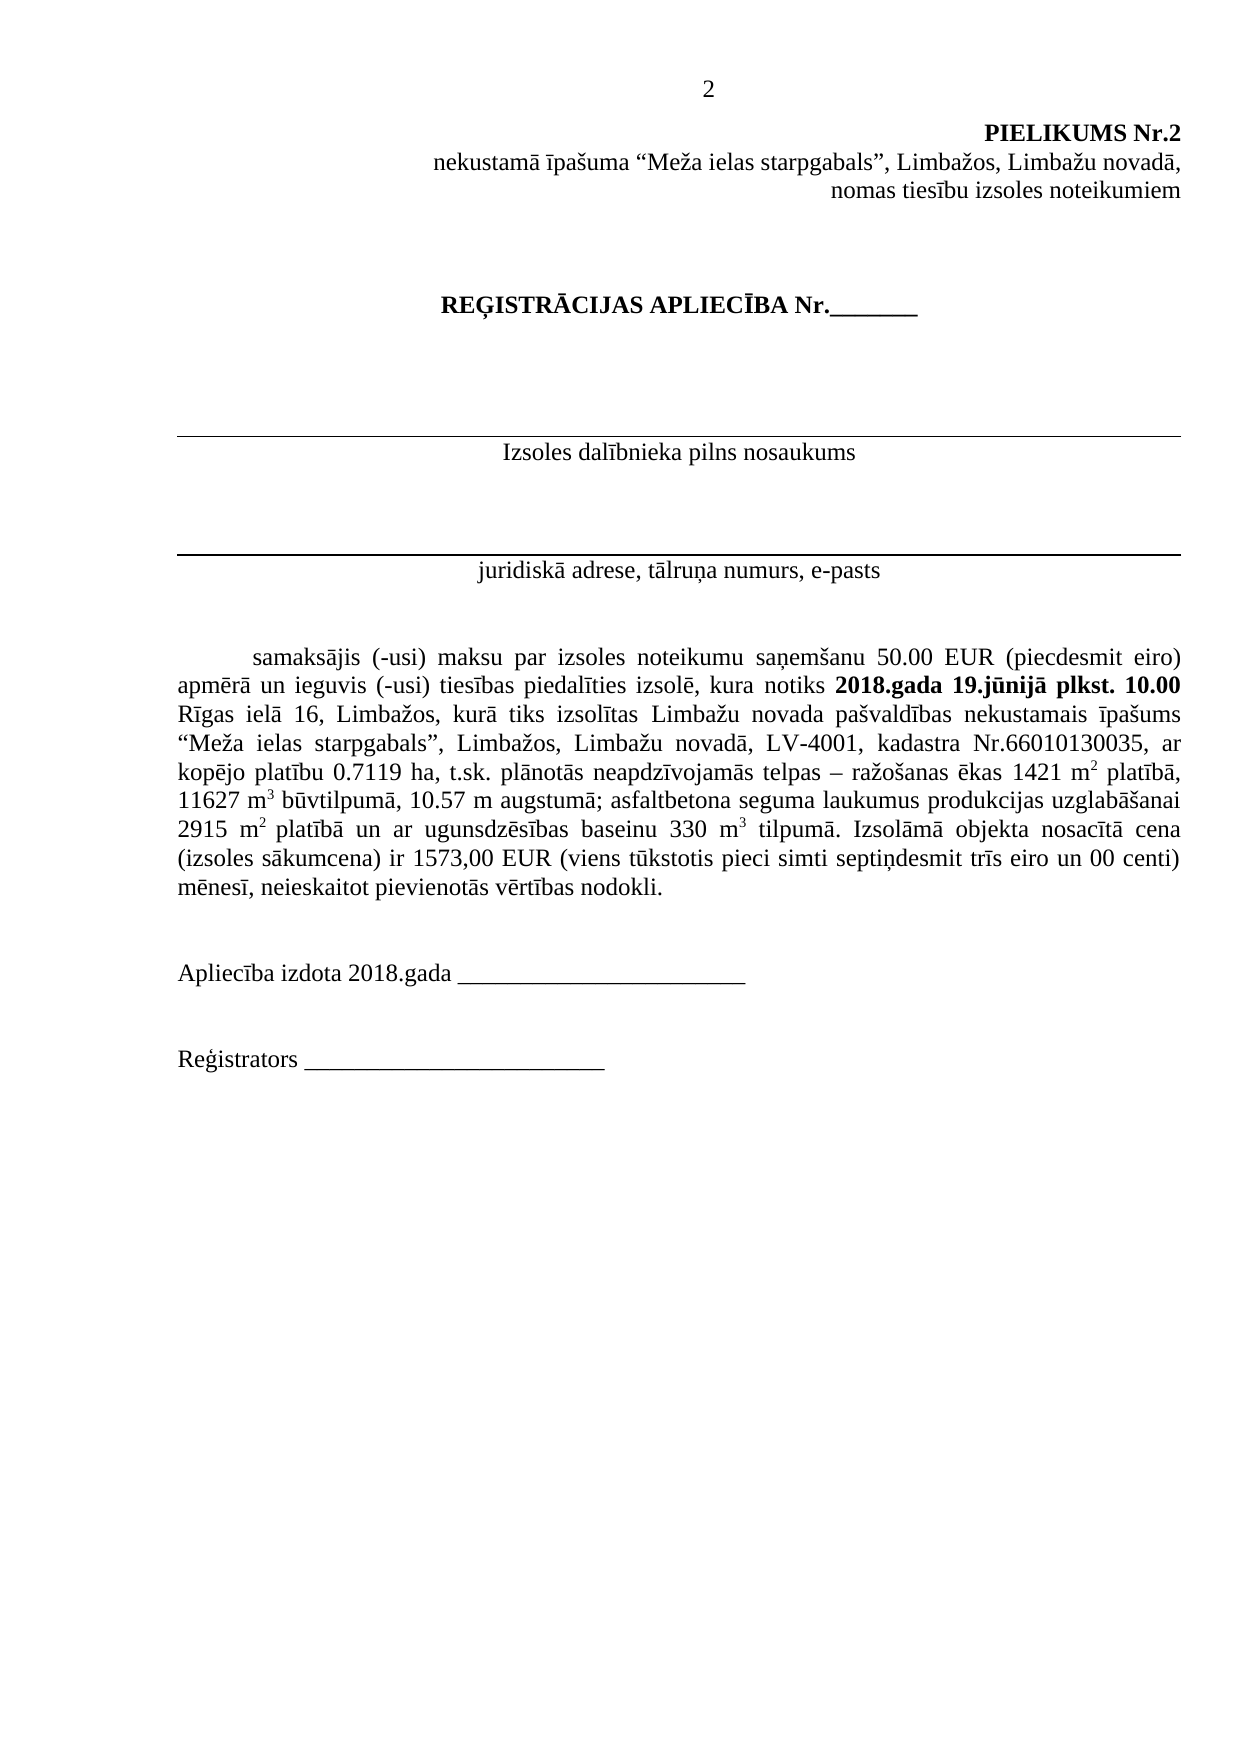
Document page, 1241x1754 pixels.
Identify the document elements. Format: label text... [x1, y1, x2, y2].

text juridiskā adrese, tālruņa numurs, e-pasts [177, 556, 1181, 584]
text REĢISTRĀCIJAS APLIECĪBA Nr._______ [177, 291, 1181, 319]
text PIELIKUMS Nr.2 [177, 118, 1181, 147]
text samaksājis (-usi) maksu par izsoles noteikumu saņemšanu 50.00 EUR (piecdesmit eiro) apmērā un ieguvis (-usi) tiesības piedalīties izsolē, kura notiks 2018.gada 19.jūnijā plkst. 10.00 Rīgas ielā 16, Limbažos, kurā tiks izsolītas Limbažu novada pašvaldības nekustamais īpašums “Meža ielas starpgabals”, Limbažos, Limbažu novadā, LV-4001, kadastra Nr.66010130035, ar kopējo platību 0.7119 ha, t.sk. plānotās neapdzīvojamās telpas – ražošanas ēkas 1421 m2 platībā, 11627 m3 būvtilpumā, 10.57 m augstumā; asfaltbetona seguma laukumus produkcijas uzglabāšanai 2915 m2 platībā un ar ugunsdzēsības baseinu 330 m3 tilpumā. Izsolāmā objekta nosacītā cena (izsoles sākumcena) ir 1573,00 EUR (viens tūkstotis pieci simti septiņdesmit trīs eiro un 00 centi) mēnesī, neieskaitot pievienotās vērtības nodokli. [177, 642, 1181, 901]
text Apliecība izdota 2018.gada _______________________ [177, 958, 1181, 987]
text nekustamā īpašuma “Meža ielas starpgabals”, Limbažos, Limbažu novadā, [177, 147, 1181, 176]
text Reģistrators ________________________ [177, 1044, 1181, 1073]
text nomas tiesību izsoles noteikumiem [177, 176, 1181, 204]
text Izsoles dalībnieka pilns nosaukums [177, 437, 1181, 466]
